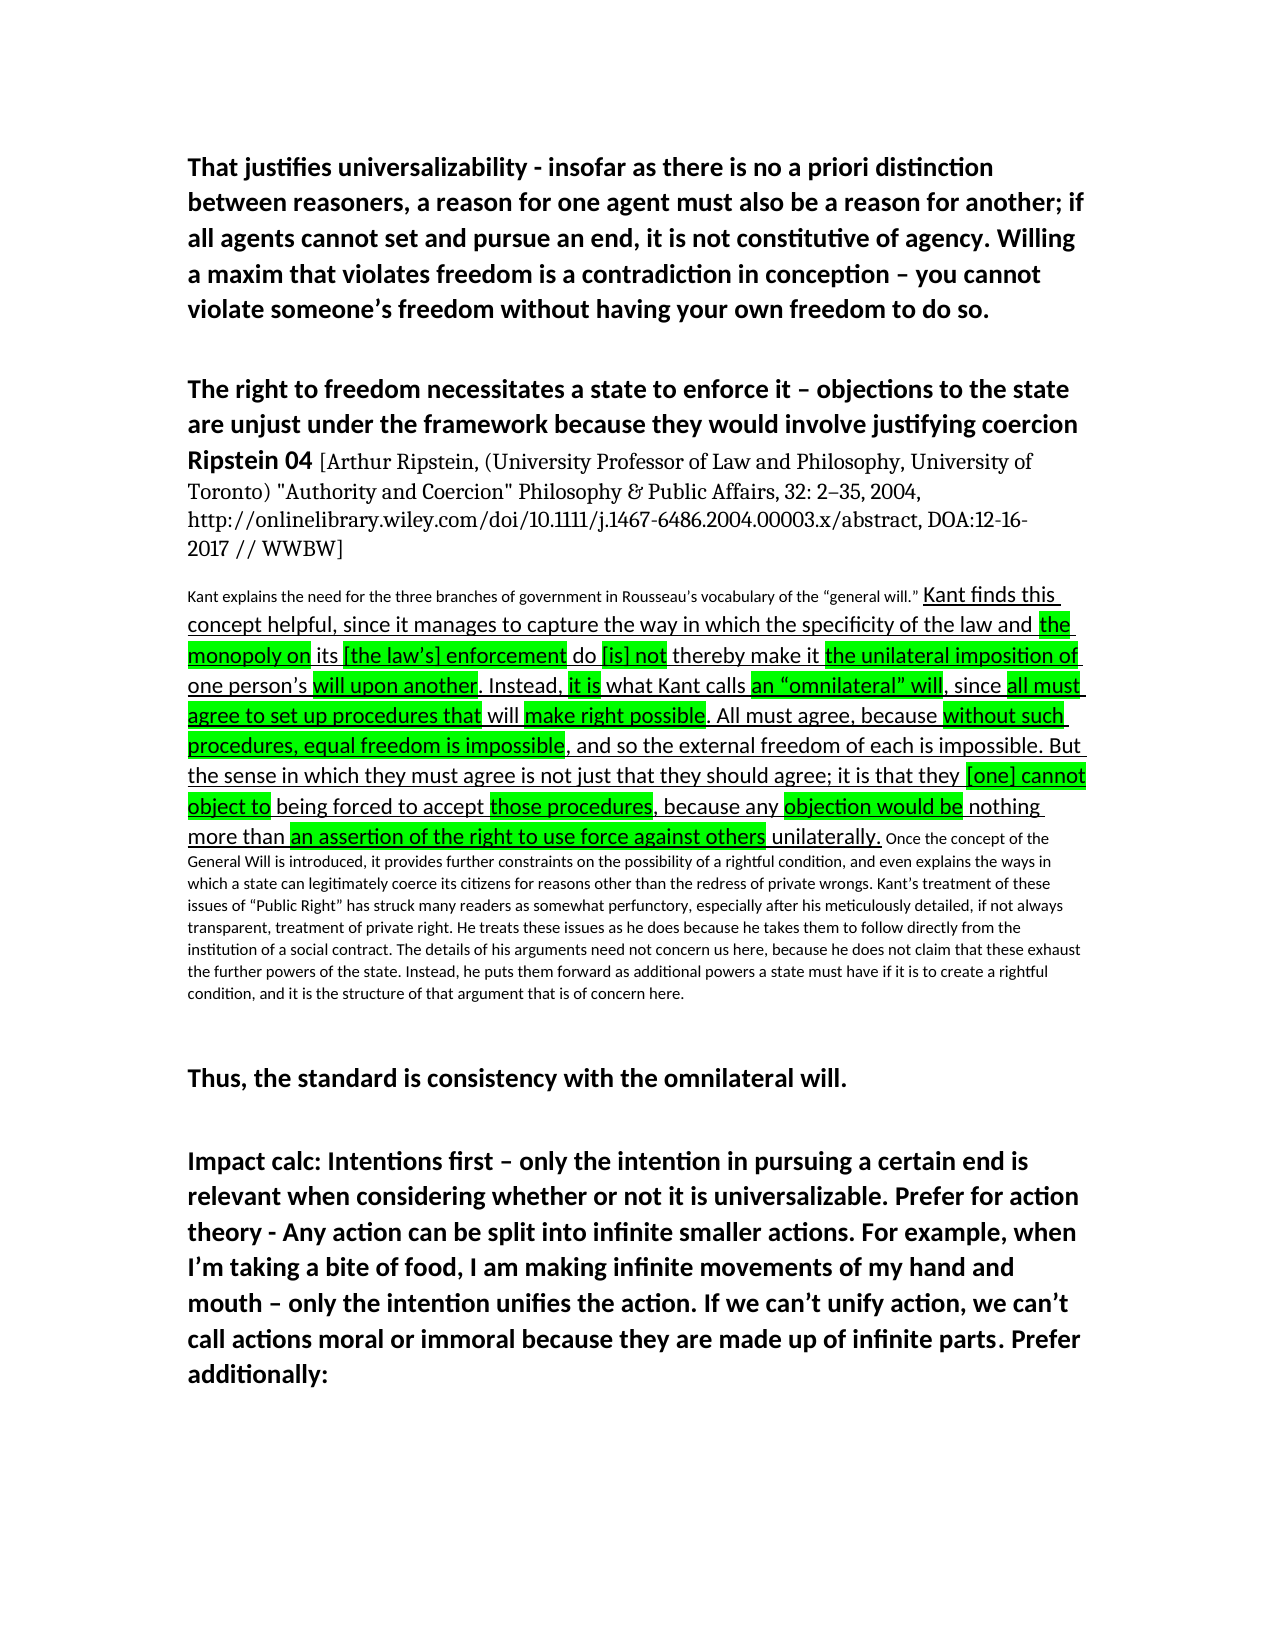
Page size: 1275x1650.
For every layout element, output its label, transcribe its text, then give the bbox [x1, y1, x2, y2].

text Ripstein 04 [Arthur Ripstein, (University Professor of Law and Philosophy, University of Toronto) "Authority and Coercion" Philosophy & Public Affairs, 32: 2–35, 2004, http://onlinelibrary.wiley.com/doi/10.1111/j.1467-6486.2004.00003.x/abstract, DOA:12-16-2017 // WWBW] [187, 443, 1087, 562]
text Kant explains the need for the three branches of government in Rousseau’s vocabulary of the “general will.” Kant finds this concept helpful, since it manages to capture the way in which the specificity of the law and the monopoly on its [the law’s] enforcement do [is] not thereby make it the unilateral imposition of one person’s will upon another. Instead, it is what Kant calls an “omnilateral” will, since all must agree to set up procedures that will make right possible. All must agree, because without such procedures, equal freedom is impossible, and so the external freedom of each is impossible. But the sense in which they must agree is not just that they should agree; it is that they [one] cannot object to being forced to accept those procedures, because any objection would be nothing more than an assertion of the right to use force against others unilaterally. Once the concept of the General Will is introduced, it provides further constraints on the possibility of a rightful condition, and even explains the ways in which a state can legitimately coerce its citizens for reasons other than the redress of private wrongs. Kant’s treatment of these issues of “Public Right” has struck many readers as somewhat perfunctory, especially after his meticulously detailed, if not always transparent, treatment of private right. He treats these issues as he does because he takes them to follow directly from the institution of a social contract. The details of his arguments need not concern us here, because he does not claim that these exhaust the further powers of the state. Instead, he puts them forward as additional powers a state must have if it is to create a rightful condition, and it is the structure of that argument that is of concern here. [187, 580, 1087, 756]
subtitle The right to freedom necessitates a state to enforce it – objections to the state are unjust under the framework because they would involve justifying coercion [187, 372, 1087, 441]
subtitle Impact calc: Intentions first – only the intention in pursuing a certain end is relevant when considering whether or not it is universalizable. Prefer for action theory - Any action can be split into infinite smaller actions. For example, when I’m taking a bite of food, I am making infinite movements of my hand and mouth – only the intention unifies the action. If we can’t unify action, we can’t call actions moral or immoral because they are made up of infinite parts. Prefer additionally: [187, 1144, 1087, 1391]
text Kant explains the need for the three branches of government in Rousseau’s vocabulary of the “general will.” Kant finds this concept helpful, since it manages to capture the way in which the specificity of the law and the monopoly on its [the law’s] enforcement do [is] not thereby make it the unilateral imposition of one person’s will upon another. Instead, it is what Kant calls an “omnilateral” will, since all must agree to set up procedures that will make right possible. All must agree, because without such procedures, equal freedom is impossible, and so the external freedom of each is impossible. But the sense in which they must agree is not just that they should agree; it is that they [one] cannot object to being forced to accept those procedures, because any objection would be nothing more than an assertion of the right to use force against others unilaterally. Once the concept of the General Will is introduced, it provides further constraints on the possibility of a rightful condition, and even explains the ways in which a state can legitimately coerce its citizens for reasons other than the redress of private wrongs. Kant’s treatment of these issues of “Public Right” has struck many readers as somewhat perfunctory, especially after his meticulously detailed, if not always transparent, treatment of private right. He treats these issues as he does because he takes them to follow directly from the institution of a social contract. The details of his arguments need not concern us here, because he does not claim that these exhaust the further powers of the state. Instead, he puts them forward as additional powers a state must have if it is to create a rightful condition, and it is the structure of that argument that is of concern here. [187, 757, 1087, 1003]
subtitle Thus, the standard is consistency with the omnilateral will. [187, 1061, 1087, 1094]
subtitle That justifies universalizability - insofar as there is no a priori distinction between reasoners, a reason for one agent must also be a reason for another; if all agents cannot set and pursue an end, it is not constitutive of agency. Willing a maxim that violates freedom is a contradiction in conception – you cannot violate someone’s freedom without having your own freedom to do so. [187, 150, 1087, 326]
